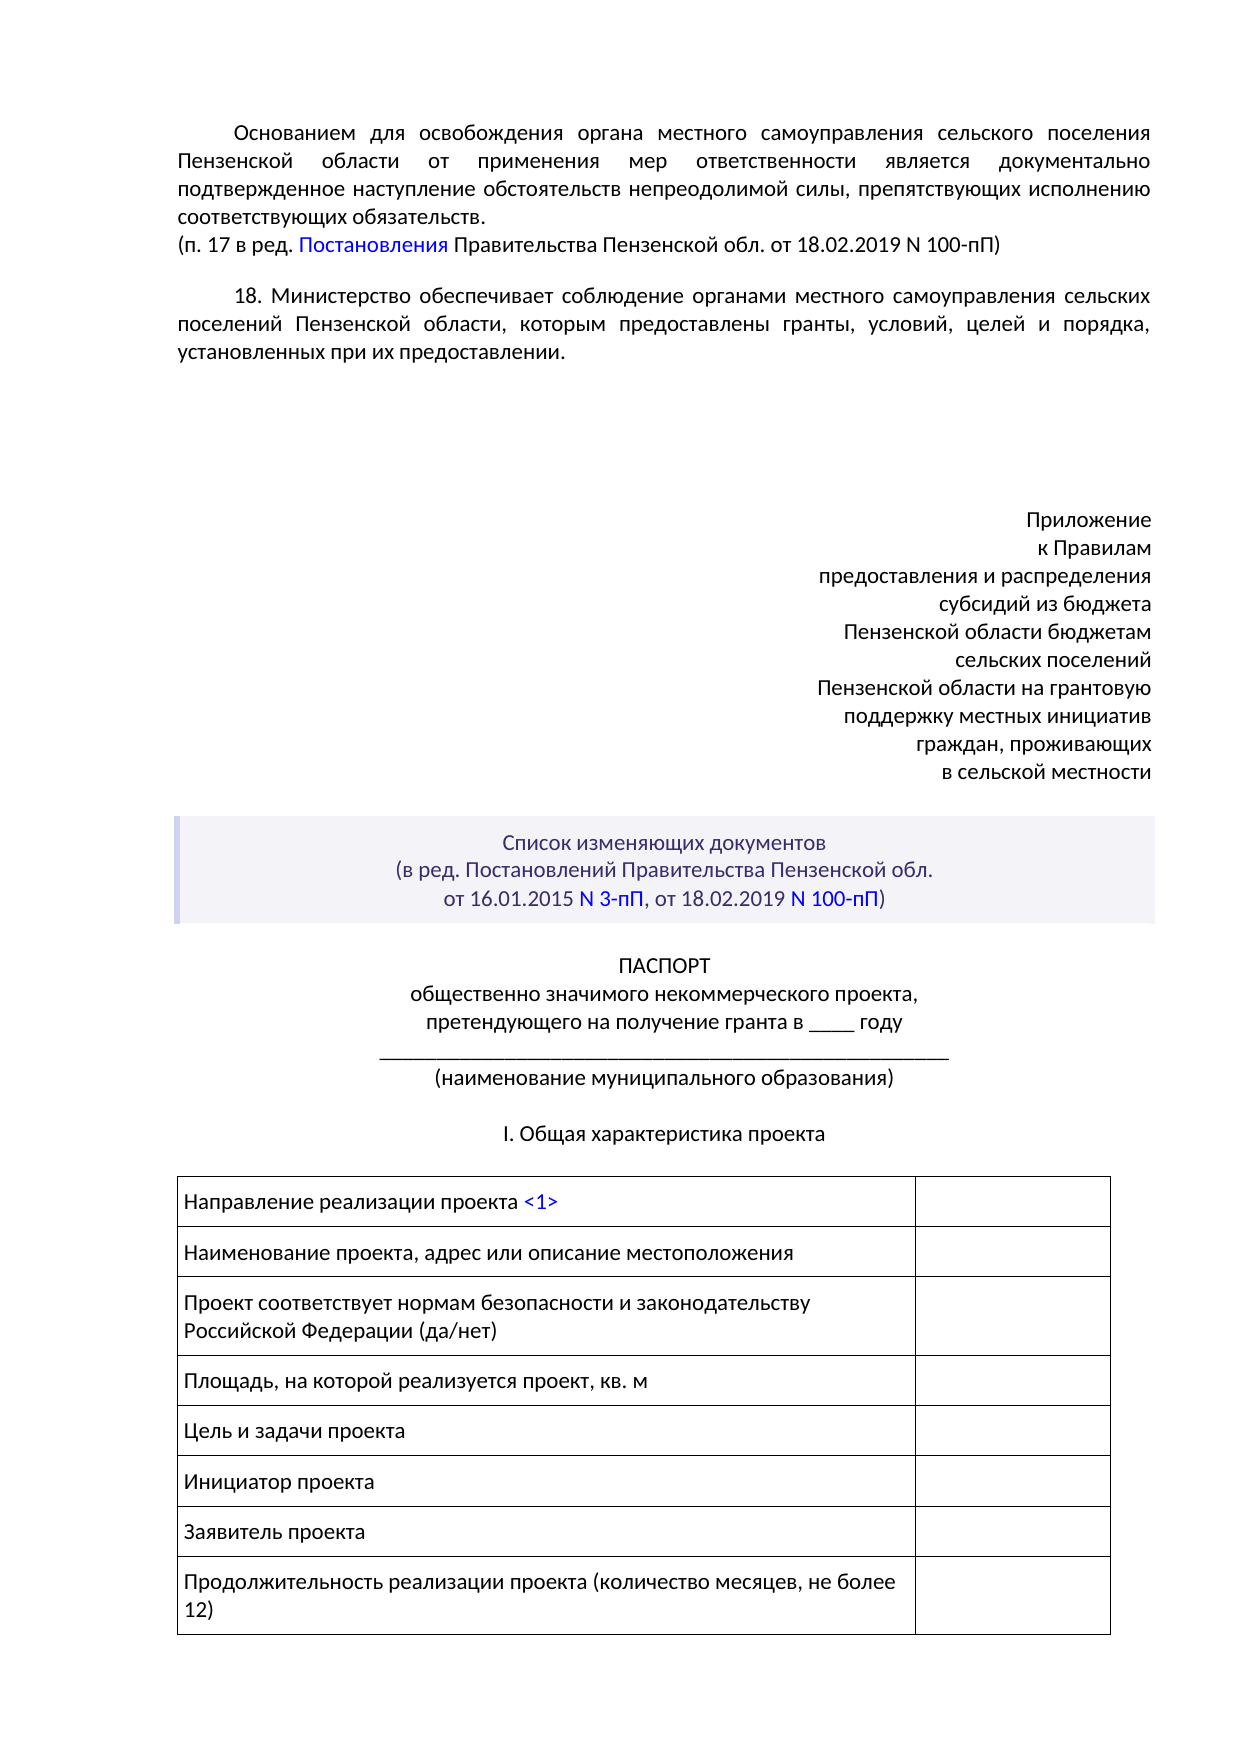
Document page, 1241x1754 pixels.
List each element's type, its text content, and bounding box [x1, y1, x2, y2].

text __________________________________________________ [177, 1036, 1152, 1063]
table_cell [916, 1456, 1110, 1506]
text 18. Министерство обеспечивает соблюдение органами местного самоуправления сельских поселений Пензенской области, которым предоставлены гранты, условий, целей и порядка, установленных при их предоставлении. [177, 281, 1152, 365]
table_cell Инициатор проекта [178, 1456, 915, 1506]
text сельских поселений [177, 645, 1152, 673]
text общественно значимого некоммерческого проекта, [177, 979, 1152, 1007]
table_cell [916, 1227, 1110, 1276]
table_cell [916, 1557, 1110, 1634]
text предоставления и распределения [177, 561, 1152, 589]
table_cell Наименование проекта, адрес или описание местоположения [178, 1227, 915, 1276]
text (наименование муниципального образования) [177, 1063, 1152, 1092]
table_cell [916, 1507, 1110, 1556]
table_header Список изменяющих документов (в ред. Постановлений Правительства Пензенской обл. от 16.01.2015 N 3-пП, от 18.02.2019 N 100-пП) [180, 816, 1149, 923]
text граждан, проживающих [177, 729, 1152, 757]
text Основанием для освобождения органа местного самоуправления сельского поселения Пензенской области от применения мер ответственности является документально подтвержденное наступление обстоятельств непреодолимой силы, препятствующих исполнению соответствующих обязательств. [177, 118, 1152, 230]
text ПАСПОРТ [177, 951, 1152, 979]
text к Правилам [177, 533, 1152, 561]
text поддержку местных инициатив [177, 701, 1152, 729]
table_cell Цель и задачи проекта [178, 1406, 915, 1455]
text I. Общая характеристика проекта [177, 1119, 1152, 1148]
text в сельской местности [177, 757, 1152, 786]
text претендующего на получение гранта в ____ году [177, 1007, 1152, 1036]
table_cell [916, 1277, 1110, 1354]
table_header Направление реализации проекта <1> [178, 1177, 915, 1226]
table_cell Проект соответствует нормам безопасности и законодательству Российской Федерации (да/нет) [178, 1277, 915, 1354]
table_header [916, 1177, 1110, 1226]
text (п. 17 в ред. Постановления Правительства Пензенской обл. от 18.02.2019 N 100-пП) [177, 230, 1152, 258]
table_cell [916, 1356, 1110, 1405]
table_cell Заявитель проекта [178, 1507, 915, 1556]
table_cell Площадь, на которой реализуется проект, кв. м [178, 1356, 915, 1405]
text субсидий из бюджета [177, 589, 1152, 617]
text Приложение [177, 505, 1152, 533]
table_cell Продолжительность реализации проекта (количество месяцев, не более 12) [178, 1557, 915, 1634]
text Пензенской области на грантовую [177, 673, 1152, 701]
table_cell [916, 1406, 1110, 1455]
text Пензенской области бюджетам [177, 617, 1152, 645]
